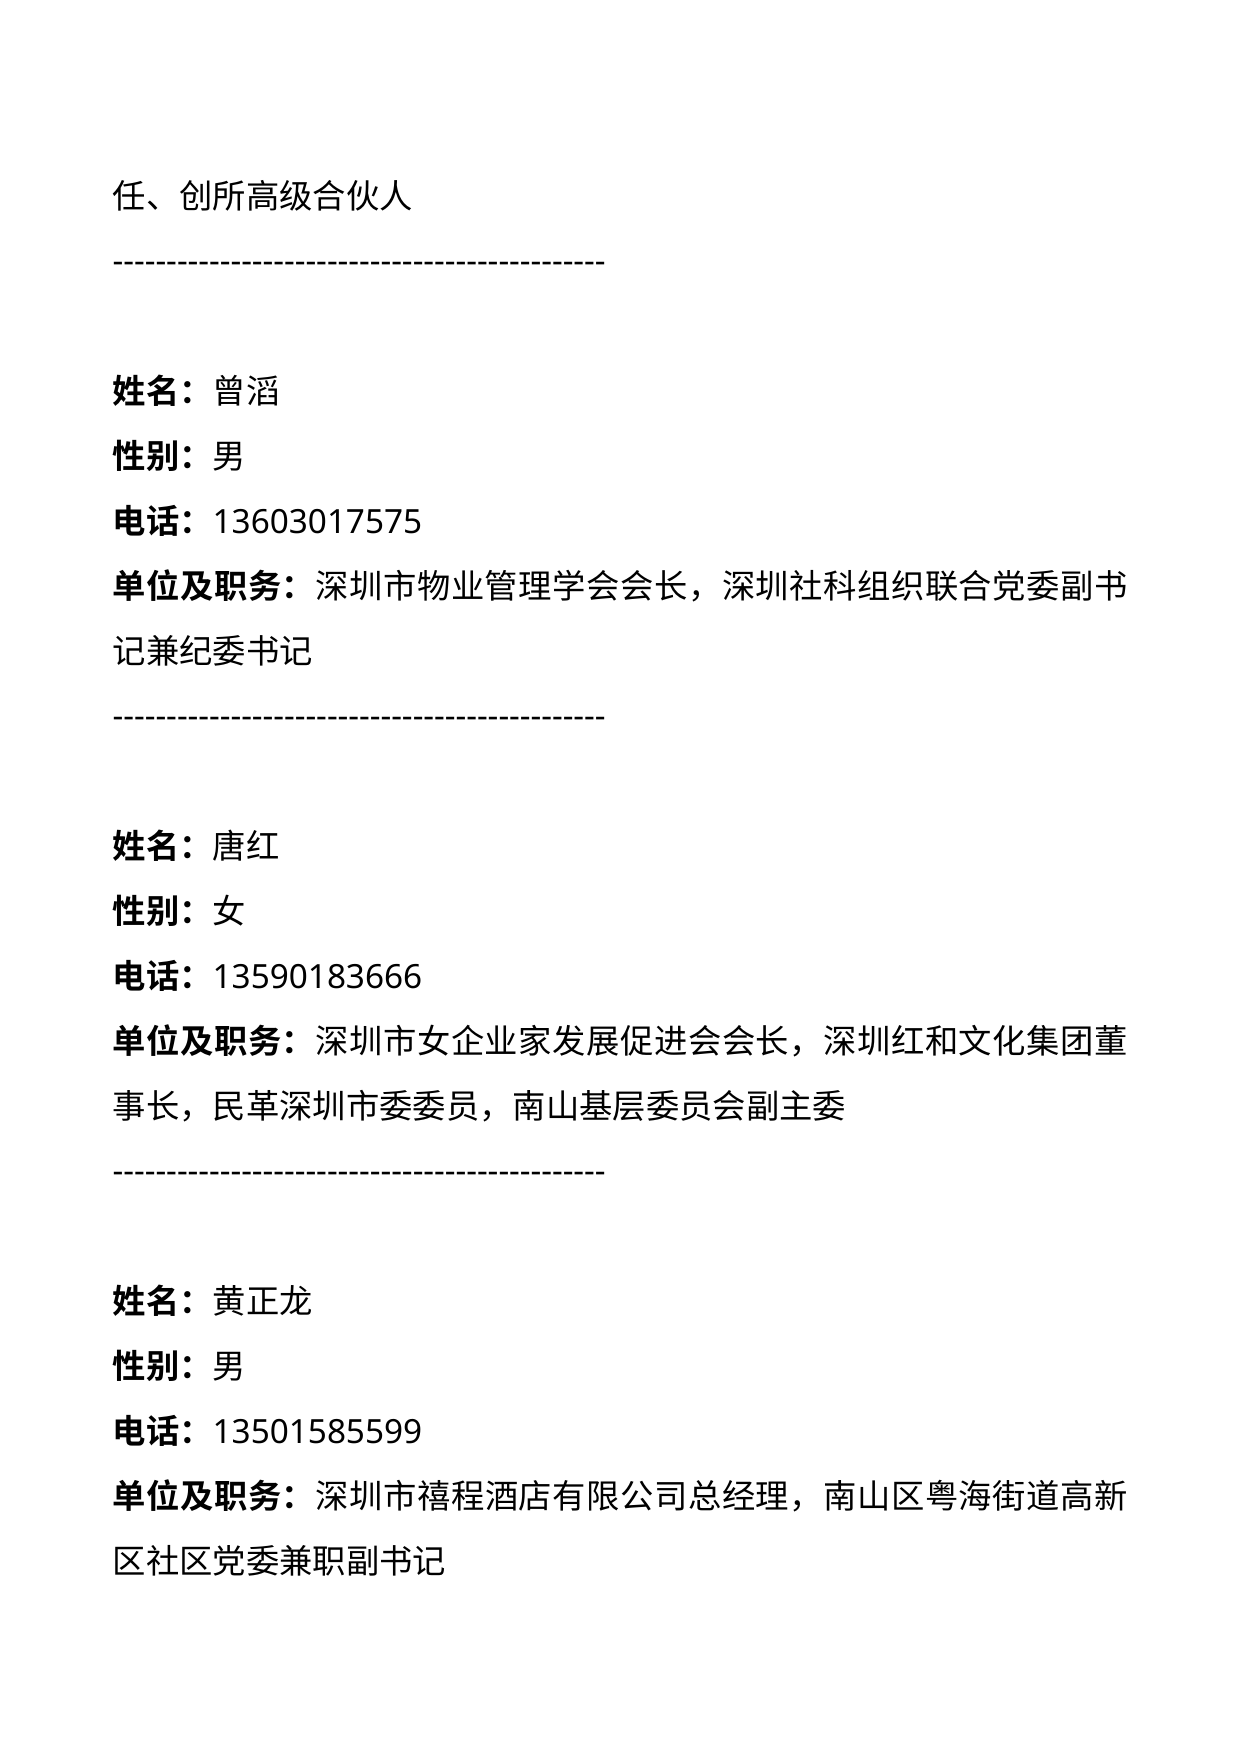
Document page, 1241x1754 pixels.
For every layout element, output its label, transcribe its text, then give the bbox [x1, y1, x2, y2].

text 姓名：唐红 [112, 812, 1128, 877]
text 单位及职务：深圳市禧程酒店有限公司总经理，南山区粤海街道高新区社区党委兼职副书记 [112, 1462, 1128, 1592]
text 单位及职务：深圳市女企业家发展促进会会长，深圳红和文化集团董事长，民革深圳市委委员，南山基层委员会副主委 [112, 1007, 1128, 1137]
text 性别：男 [112, 1332, 1128, 1397]
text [112, 227, 1128, 292]
text 性别：女 [112, 877, 1128, 942]
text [112, 162, 1128, 227]
text 电话：13501585599 [112, 1397, 1128, 1462]
text 姓名：曾滔 [112, 357, 1128, 422]
text ---------------------------------------------- [112, 1137, 1128, 1202]
text ---------------------------------------------- [112, 682, 1128, 747]
text 电话：13590183666 [112, 942, 1128, 1007]
text 姓名：黄正龙 [112, 1267, 1128, 1332]
text 性别：男 [112, 422, 1128, 487]
text 电话：13603017575 [112, 487, 1128, 552]
text 单位及职务：深圳市物业管理学会会长，深圳社科组织联合党委副书记兼纪委书记 [112, 552, 1128, 682]
